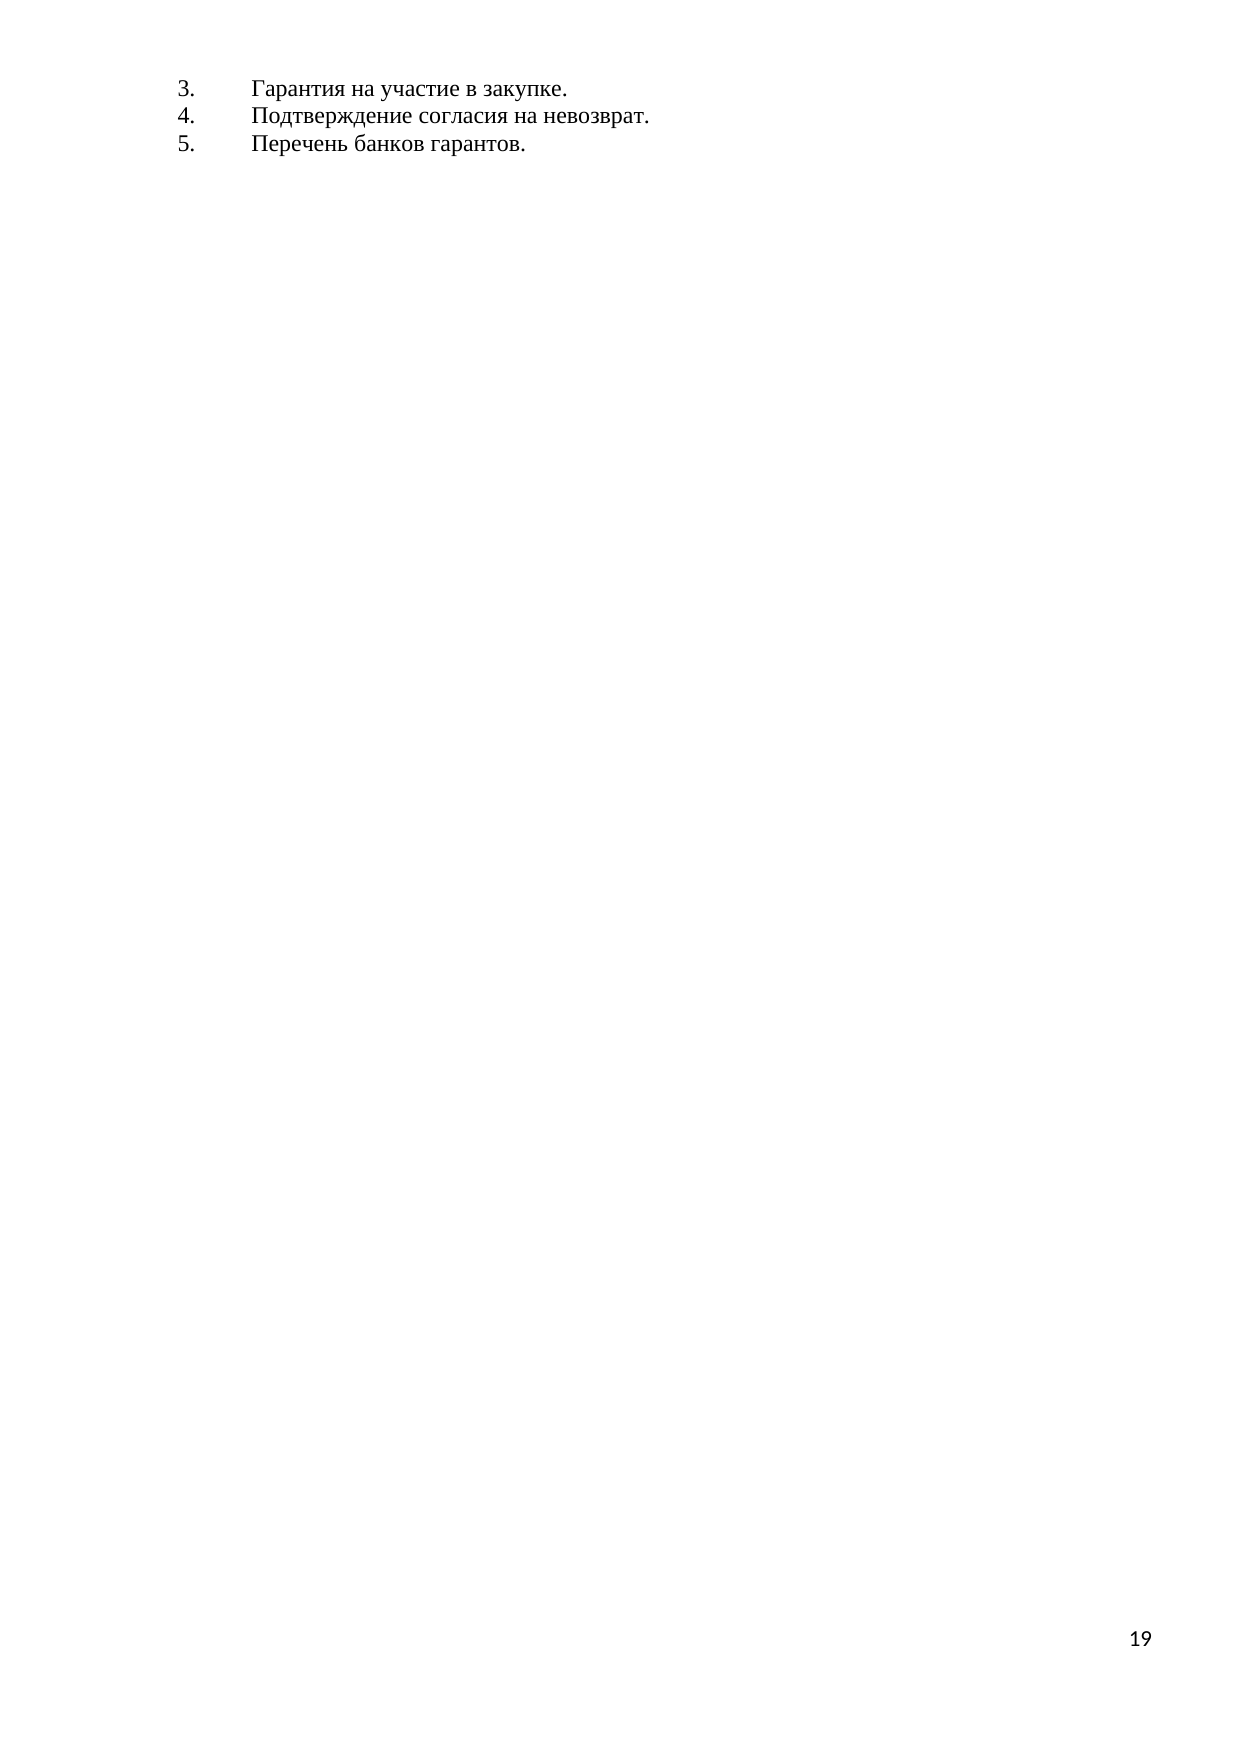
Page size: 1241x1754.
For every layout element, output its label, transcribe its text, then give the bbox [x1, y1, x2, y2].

list Перечень банков гарантов. [177, 129, 1152, 157]
list Гарантия на участие в закупке. [177, 74, 1152, 101]
list Подтверждение согласия на невозврат. [177, 101, 1152, 129]
